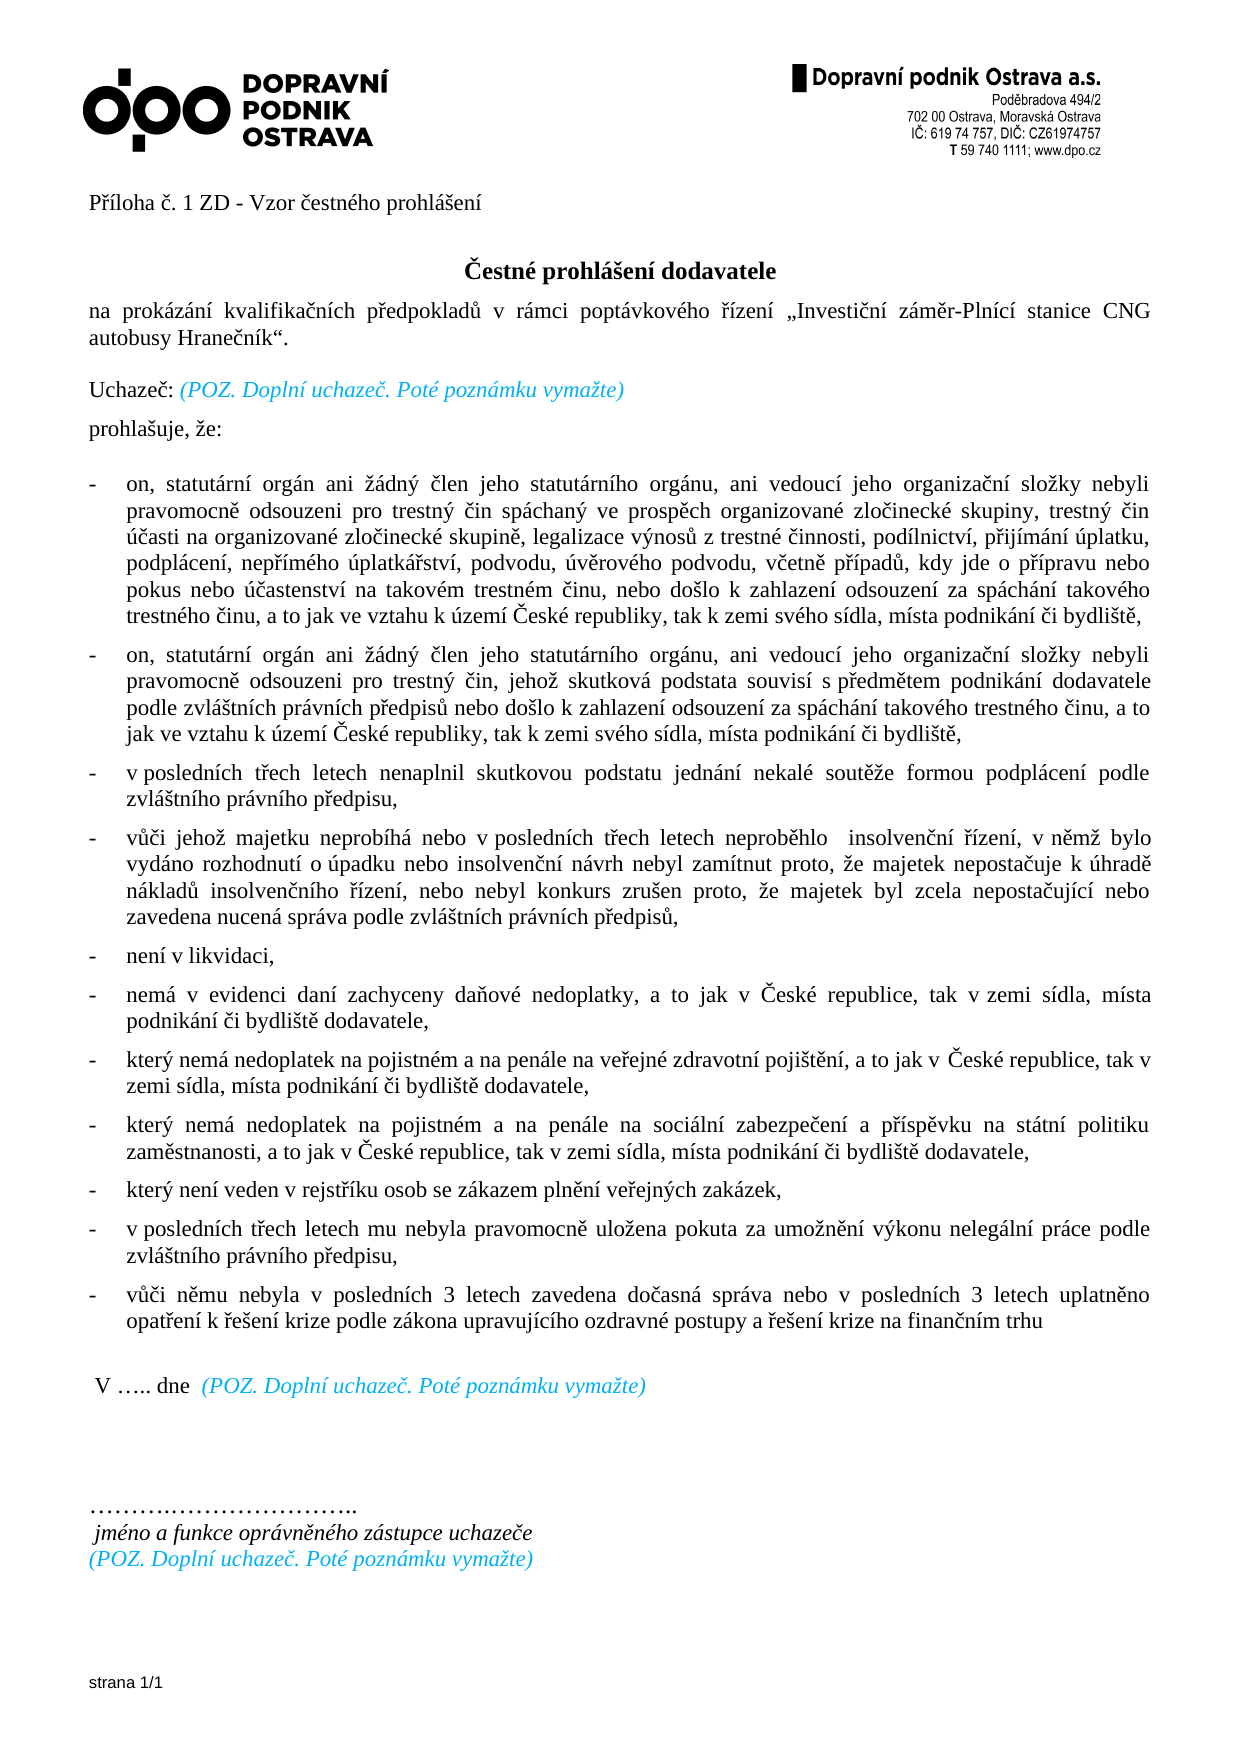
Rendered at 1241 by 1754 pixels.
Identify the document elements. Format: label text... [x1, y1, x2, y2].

list v posledních třech letech mu nebyla pravomocně uložena pokuta za umožnění výkonu nelegální práce podle zvláštního právního předpisu, [89, 1215, 1152, 1268]
list vůči němu nebyla v posledních 3 letech zavedena dočasná správa nebo v posledních 3 letech uplatněno opatření k řešení krize podle zákona upravujícího ozdravné postupy a řešení krize na finančním trhu [89, 1281, 1152, 1333]
list v posledních třech letech nenaplnil skutkovou podstatu jednání nekalé soutěže formou podplácení podle zvláštního právního předpisu, [89, 759, 1152, 812]
picture [792, 64, 1101, 158]
text Uchazeč: (POZ. Doplní uchazeč. Poté poznámku vymažte) [89, 376, 1149, 403]
list není v likvidaci, [89, 942, 1152, 968]
text V ….. dne (POZ. Doplní uchazeč. Poté poznámku vymažte) [89, 1372, 1149, 1398]
list nemá v evidenci daní zachyceny daňové nedoplatky, a to jak v České republice, tak v zemi sídla, místa podnikání či bydliště dodavatele, [89, 981, 1152, 1034]
text na prokázání kvalifikačních předpokladů v rámci poptávkového řízení „Investiční záměr-Plnící stanice CNG autobusy Hranečník“. [89, 297, 1152, 350]
list on, statutární orgán ani žádný člen jeho statutárního orgánu, ani vedoucí jeho organizační složky nebyli pravomocně odsouzeni pro trestný čin, jehož skutková podstata souvisí s předmětem podnikání dodavatele podle zvláštních právních předpisů nebo došlo k zahlazení odsouzení za spáchání takového trestného činu, a to jak ve vztahu k území České republiky, tak k zemi svého sídla, místa podnikání či bydliště, [89, 641, 1152, 746]
list který není veden v rejstříku osob se zákazem plnění veřejných zakázek, [89, 1177, 1152, 1203]
list vůči jehož majetku neprobíhá nebo v posledních třech letech neproběhlo insolvenční řízení, v němž bylo vydáno rozhodnutí o úpadku nebo insolvenční návrh nebyl zamítnut proto, že majetek nepostačuje k úhradě nákladů insolvenčního řízení, nebo nebyl konkurs zrušen proto, že majetek byl zcela nepostačující nebo zavedena nucená správa podle zvláštních právních předpisů, [89, 824, 1152, 929]
list který nemá nedoplatek na pojistném a na penále na veřejné zdravotní pojištění, a to jak v České republice, tak v zemi sídla, místa podnikání či bydliště dodavatele, [89, 1046, 1152, 1099]
subtitle Čestné prohlášení dodavatele [89, 256, 1152, 285]
text prohlašuje, že: [89, 415, 1152, 442]
text ……….………………….. [89, 1490, 1152, 1519]
text (POZ. Doplní uchazeč. Poté poznámku vymažte) [89, 1545, 1149, 1572]
picture [82, 68, 389, 152]
list on, statutární orgán ani žádný člen jeho statutárního orgánu, ani vedoucí jeho organizační složky nebyli pravomocně odsouzeni pro trestný čin spáchaný ve prospěch organizované zločinecké skupiny, trestný čin účasti na organizované zločinecké skupině, legalizace výnosů z trestné činnosti, podílnictví, přijímání úplatku, podplácení, nepřímého úplatkářství, podvodu, úvěrového podvodu, včetně případů, kdy jde o přípravu nebo pokus nebo účastenství na takovém trestném činu, nebo došlo k zahlazení odsouzení za spáchání takového trestného činu, a to jak ve vztahu k území České republiky, tak k zemi svého sídla, místa podnikání či bydliště, [89, 470, 1152, 628]
text Příloha č. 1 ZD - Vzor čestného prohlášení [89, 188, 1152, 215]
list který nemá nedoplatek na pojistném a na penále na sociální zabezpečení a příspěvku na státní politiku zaměstnanosti, a to jak v České republice, tak v zemi sídla, místa podnikání či bydliště dodavatele, [89, 1111, 1152, 1164]
text jméno a funkce oprávněného zástupce uchazeče [89, 1519, 1152, 1545]
